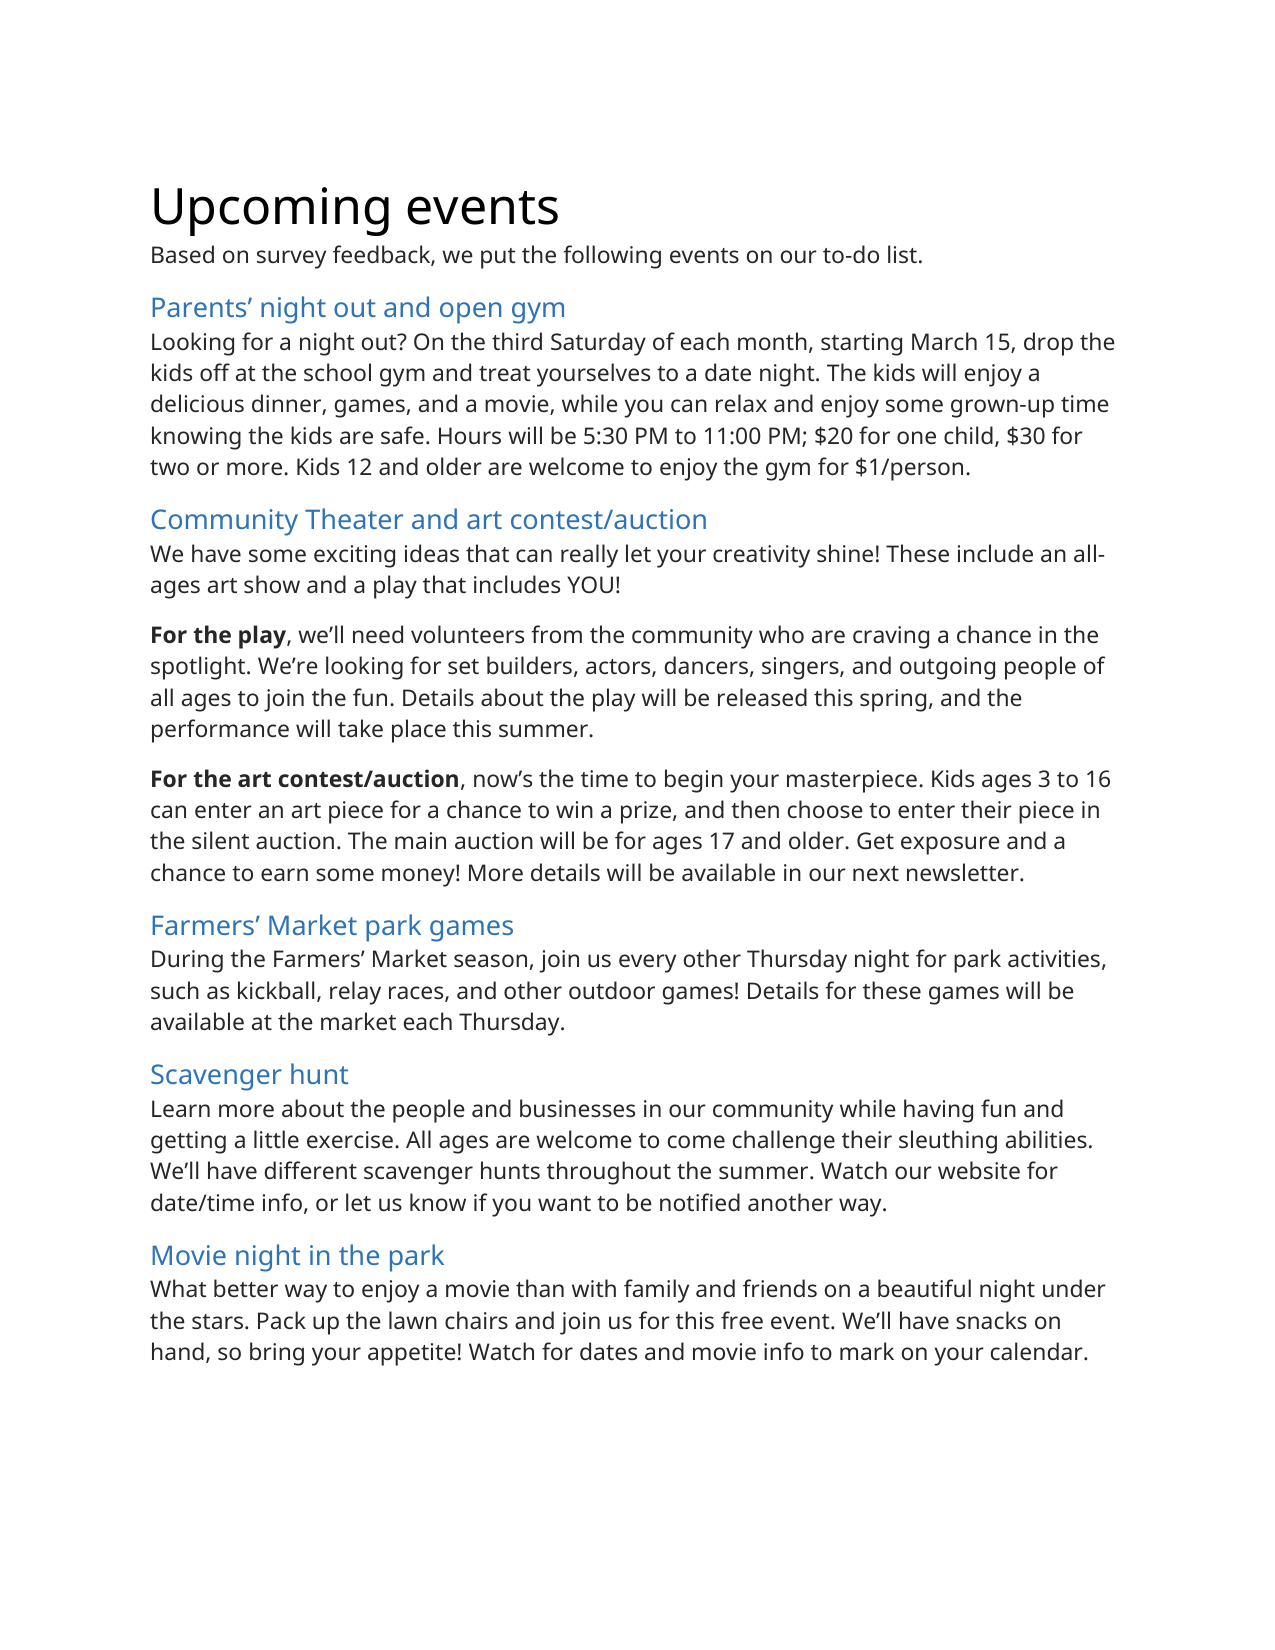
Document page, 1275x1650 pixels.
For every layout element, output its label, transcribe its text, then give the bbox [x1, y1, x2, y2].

text Based on survey feedback, we put the following events on our to-do list. [150, 239, 1125, 270]
text We have some exciting ideas that can really let your creativity shine! These include an all-ages art show and a play that includes YOU! [150, 538, 1125, 600]
text During the Farmers’ Market season, join us every other Thursday night for park activities, such as kickball, relay races, and other outdoor games! Details for these games will be available at the market each Thursday. [150, 943, 1125, 1037]
subtitle Scavenger hunt [150, 1056, 1125, 1093]
subtitle Community Theater and art contest/auction [150, 501, 1140, 538]
subtitle Parents’ night out and open gym [150, 289, 1125, 326]
text For the play, we’ll need volunteers from the community who are craving a chance in the spotlight. We’re looking for set builders, actors, dancers, singers, and outgoing people of all ages to join the fun. Details about the play will be released this spring, and the performance will take place this summer. [150, 619, 1125, 744]
text For the art contest/auction, now’s the time to begin your masterpiece. Kids ages 3 to 16 can enter an art piece for a chance to win a prize, and then choose to enter their piece in the silent auction. The main auction will be for ages 17 and older. Get exposure and a chance to earn some money! More details will be available in our next newsletter. [150, 763, 1125, 888]
subtitle Upcoming events [150, 171, 1125, 239]
text What better way to enjoy a movie than with family and friends on a beautiful night under the stars. Pack up the lawn chairs and join us for this free event. We’ll have snacks on hand, so bring your appetite! Watch for dates and movie info to mark on your calendar. [150, 1273, 1125, 1367]
subtitle Movie night in the park [150, 1236, 1125, 1273]
text Looking for a night out? On the third Saturday of each month, starting March 15, drop the kids off at the school gym and treat yourselves to a date night. The kids will enjoy a delicious dinner, games, and a movie, while you can relax and enjoy some grown-up time knowing the kids are safe. Hours will be 5:30 PM to 11:00 PM; $20 for one child, $30 for two or more. Kids 12 and older are welcome to enjoy the gym for $1/person. [150, 326, 1125, 482]
text Learn more about the people and businesses in our community while having fun and getting a little exercise. All ages are welcome to come challenge their sleuthing abilities. We’ll have different scavenger hunts throughout the summer. Watch our website for date/time info, or let us know if you want to be notified another way. [150, 1093, 1125, 1218]
subtitle Farmers’ Market park games [150, 906, 1125, 943]
